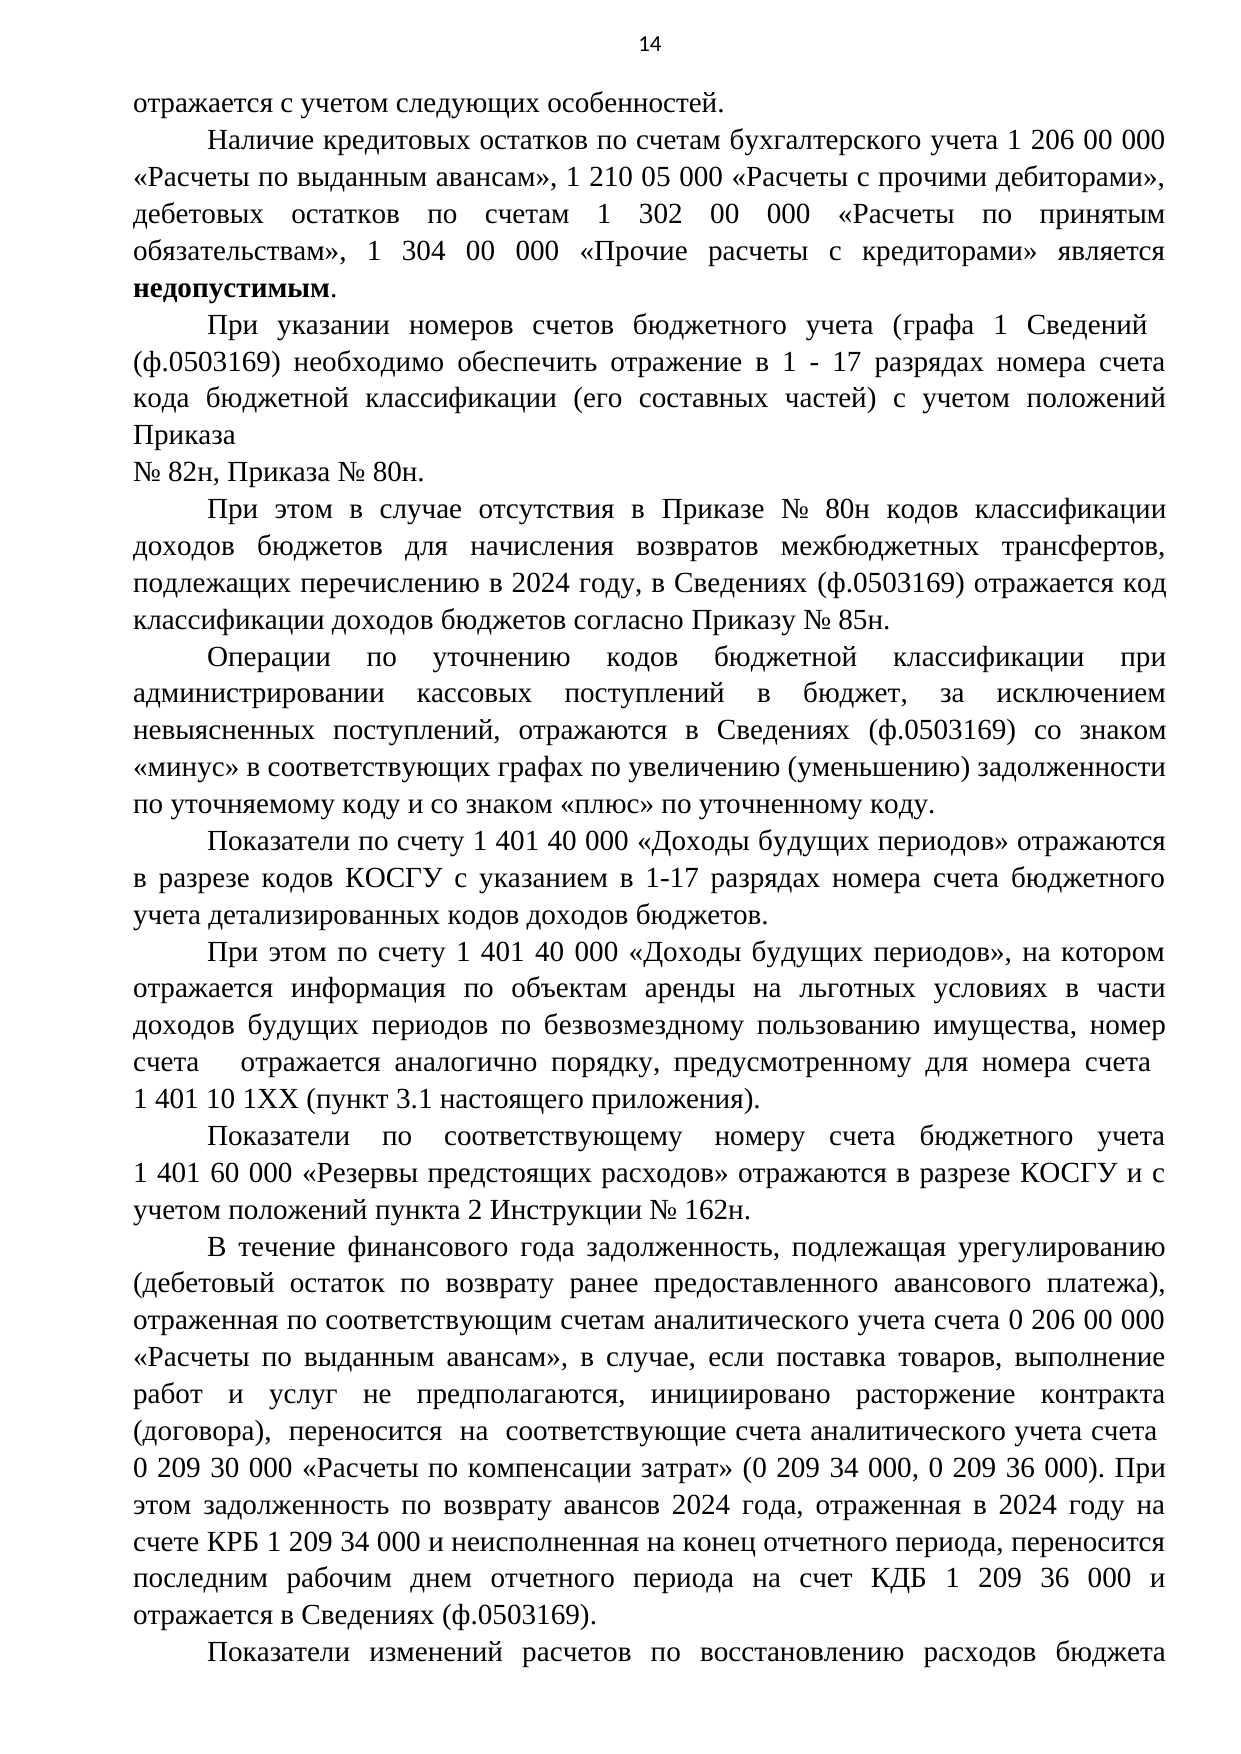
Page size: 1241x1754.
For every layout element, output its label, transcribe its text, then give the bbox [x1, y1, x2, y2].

text При этом в случае отсутствия в Приказе № 80н кодов классификации доходов бюджетов для начисления возвратов межбюджетных трансфертов, подлежащих перечислению в 2024 году, в Сведениях (ф.0503169) отражается код классификации доходов бюджетов согласно Приказу № 85н. [133, 491, 1167, 635]
text Наличие кредитовых остатков по счетам бухгалтерского учета 1 206 00 000 «Расчеты по выданным авансам», 1 210 05 000 «Расчеты с прочими дебиторами», дебетовых остатков по счетам 1 302 00 000 «Расчеты по принятым обязательствам», 1 304 00 000 «Прочие расчеты с кредиторами» является недопустимым. [133, 122, 1167, 303]
text При этом по счету 1 401 40 000 «Доходы будущих периодов», на котором отражается информация по объектам аренды на льготных условиях в части доходов будущих периодов по безвозмездному пользованию имущества, номер счета отражается аналогично порядку, предусмотренному для номера счета 1 401 10 1XX (пункт 3.1 настоящего приложения). [133, 934, 1167, 1115]
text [133, 86, 1167, 119]
text Показатели по счету 1 401 40 000 «Доходы будущих периодов» отражаются в разрезе кодов КОСГУ с указанием в 1-17 разрядах номера счета бюджетного учета детализированных кодов доходов бюджетов. [133, 823, 1167, 930]
text В течение финансового года задолженность, подлежащая урегулированию (дебетовый остаток по возврату ранее предоставленного авансового платежа), отраженная по соответствующим счетам аналитического учета счета 0 206 00 000 «Расчеты по выданным авансам», в случае, если поставка товаров, выполнение работ и услуг не предполагаются, инициировано расторжение контракта (договора), переносится на соответствующие счета аналитического учета счета 0 209 30 000 «Расчеты по компенсации затрат» (0 209 34 000, 0 209 36 000). При этом задолженность по возврату авансов 2024 года, отраженная в 2024 году на счете КРБ 1 209 34 000 и неисполненная на конец отчетного периода, переносится последним рабочим днем отчетного периода на счет КДБ 1 209 36 000 и отражается в Сведениях (ф.0503169). [133, 1229, 1167, 1631]
text Показатели по соответствующему номеру счета бюджетного учета 1 401 60 000 «Резервы предстоящих расходов» отражаются в разрезе КОСГУ и с учетом положений пункта 2 Инструкции № 162н. [133, 1118, 1167, 1225]
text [133, 1634, 1167, 1668]
text Операции по уточнению кодов бюджетной классификации при администрировании кассовых поступлений в бюджет, за исключением невыясненных поступлений, отражаются в Сведениях (ф.0503169) со знаком «минус» в соответствующих графах по увеличению (уменьшению) задолженности по уточняемому коду и со знаком «плюс» по уточненному коду. [133, 639, 1167, 820]
text При указании номеров счетов бюджетного учета (графа 1 Сведений (ф.0503169) необходимо обеспечить отражение в 1 - 17 разрядах номера счета кода бюджетной классификации (его составных частей) с учетом положений Приказа № 82н, Приказа № 80н. [133, 307, 1167, 488]
